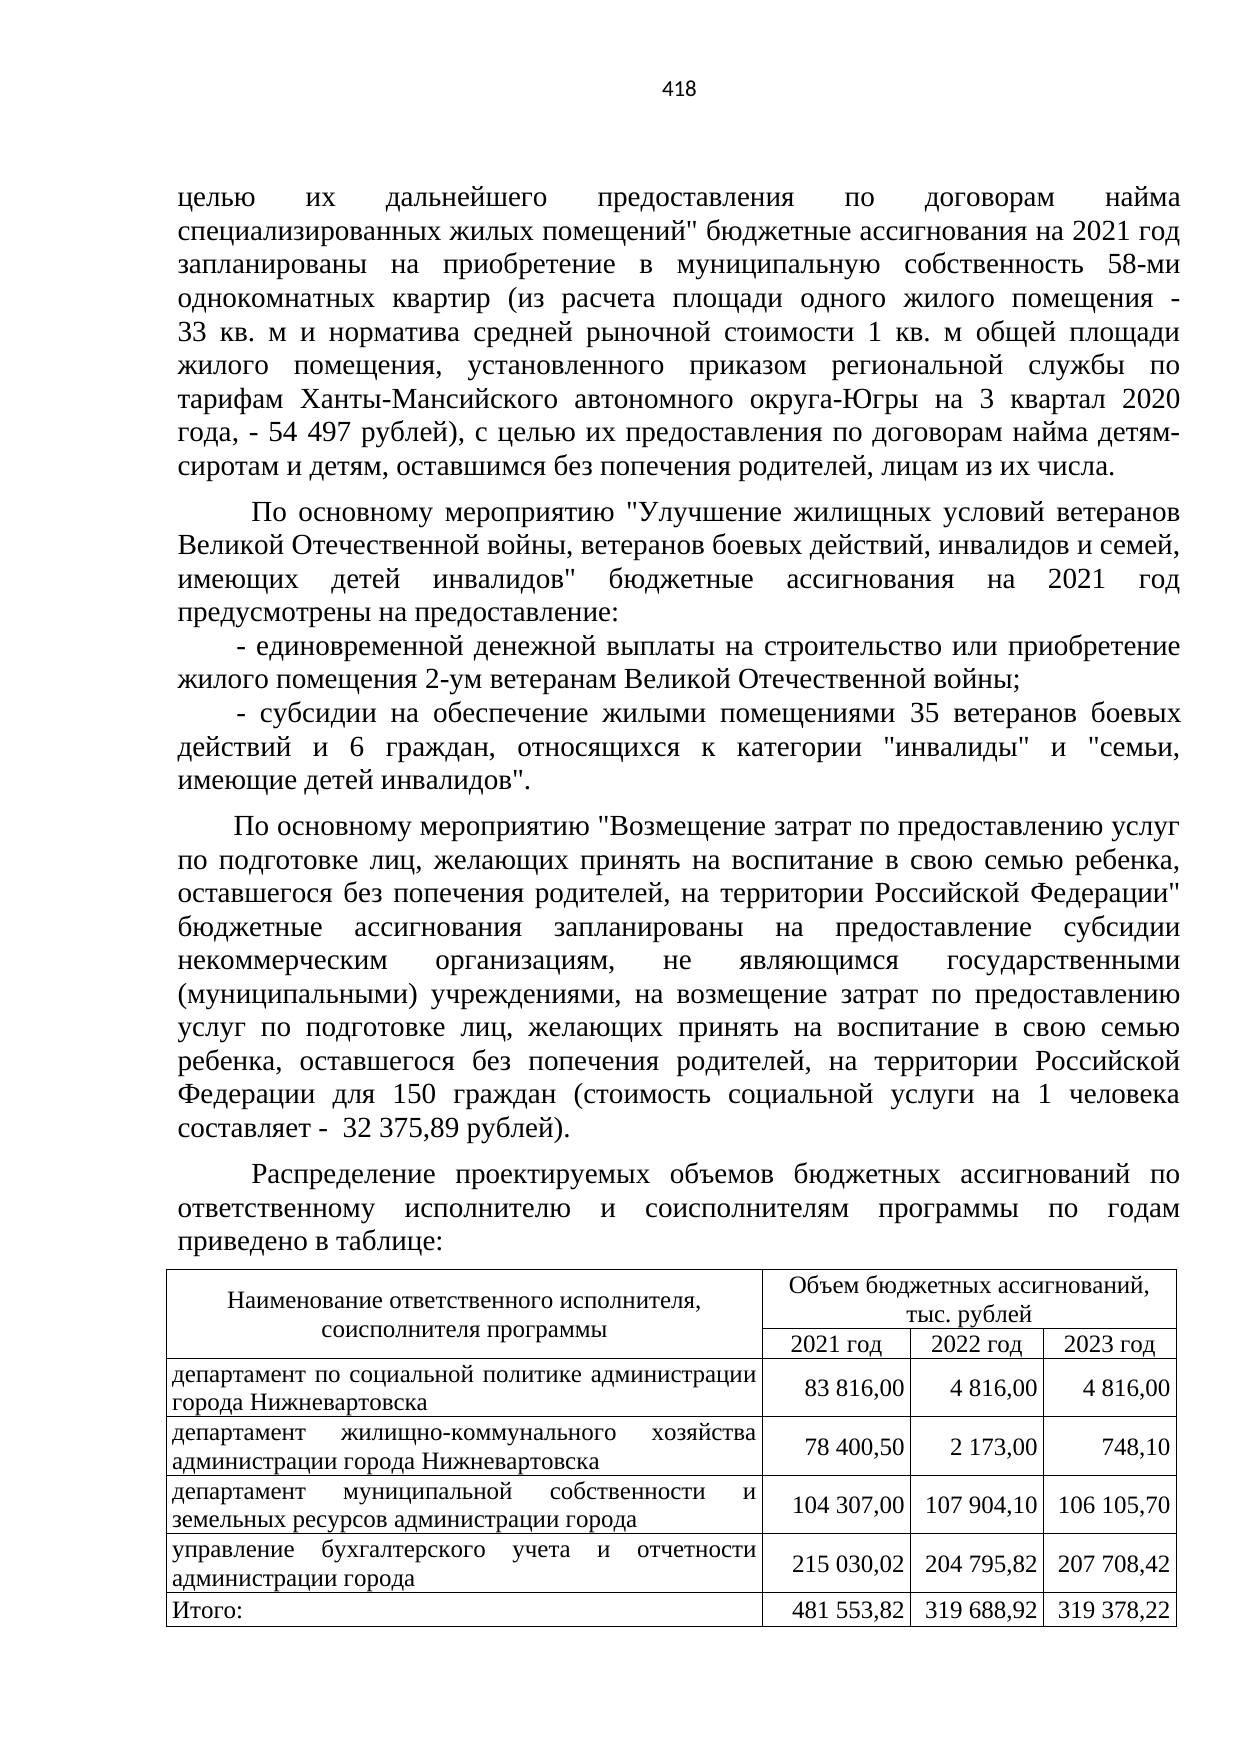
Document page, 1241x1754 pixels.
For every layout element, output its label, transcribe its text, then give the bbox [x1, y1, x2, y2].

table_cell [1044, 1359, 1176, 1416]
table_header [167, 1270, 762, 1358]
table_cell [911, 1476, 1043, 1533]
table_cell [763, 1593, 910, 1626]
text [177, 179, 1181, 481]
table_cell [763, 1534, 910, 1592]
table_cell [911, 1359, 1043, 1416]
text - единовременной денежной выплаты на строительство или приобретение жилого помещения 2-ум ветеранам Великой Отечественной войны; [177, 628, 1181, 695]
text Распределение проектируемых объемов бюджетных ассигнований по ответственному исполнителю и соисполнителям программы по годам приведено в таблице: [177, 1156, 1181, 1257]
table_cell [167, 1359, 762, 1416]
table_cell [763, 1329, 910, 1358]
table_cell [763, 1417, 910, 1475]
text По основному мероприятию "Возмещение затрат по предоставлению услуг по подготовке лиц, желающих принять на воспитание в свою семью ребенка, оставшегося без попечения родителей, на территории Российской Федерации" бюджетные ассигнования запланированы на предоставление субсидии некоммерческим организациям, не являющимся государственными (муниципальными) учреждениями, на возмещение затрат по предоставлению услуг по подготовке лиц, желающих принять на воспитание в свою семью ребенка, оставшегося без попечения родителей, на территории Российской Федерации для 150 граждан (стоимость социальной услуги на 1 человека составляет - 32 375,89 рублей). [177, 808, 1181, 1144]
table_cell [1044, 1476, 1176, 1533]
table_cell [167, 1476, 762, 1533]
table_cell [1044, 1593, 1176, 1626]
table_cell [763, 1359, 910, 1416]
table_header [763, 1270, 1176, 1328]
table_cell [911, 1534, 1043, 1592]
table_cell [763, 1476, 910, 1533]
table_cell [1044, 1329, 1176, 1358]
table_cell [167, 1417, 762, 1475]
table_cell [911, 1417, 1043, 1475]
text По основному мероприятию "Улучшение жилищных условий ветеранов Великой Отечественной войны, ветеранов боевых действий, инвалидов и семей, имеющих детей инвалидов" бюджетные ассигнования на 2021 год предусмотрены на предоставление: [177, 494, 1181, 628]
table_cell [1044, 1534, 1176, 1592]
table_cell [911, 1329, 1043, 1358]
text - субсидии на обеспечение жилыми помещениями 35 ветеранов боевых действий и 6 граждан, относящихся к категории "инвалиды" и "семьи, имеющие детей инвалидов". [177, 695, 1181, 796]
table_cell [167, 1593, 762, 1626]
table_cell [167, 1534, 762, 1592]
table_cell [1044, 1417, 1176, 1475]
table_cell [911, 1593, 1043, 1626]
